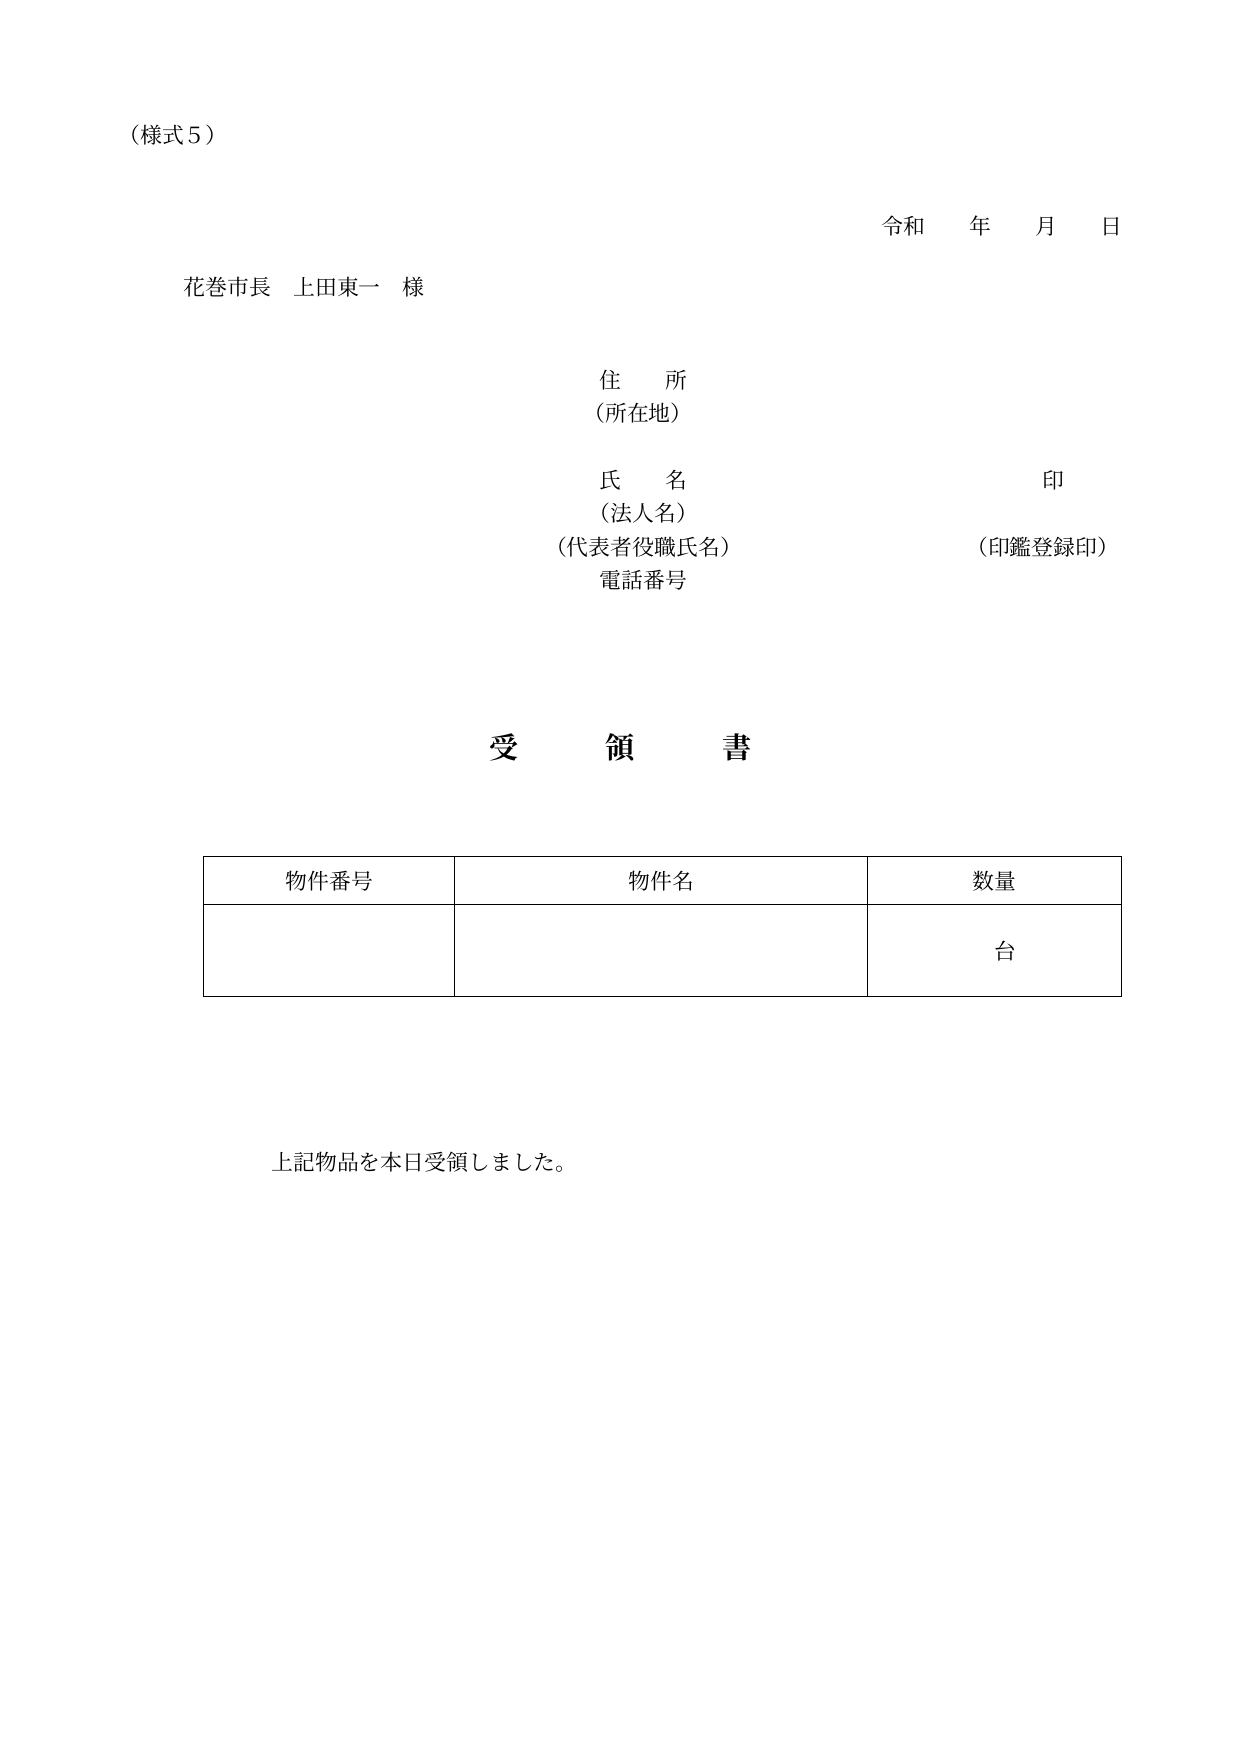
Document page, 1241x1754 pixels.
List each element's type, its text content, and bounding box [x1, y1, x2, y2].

table_cell 台 [868, 905, 1121, 996]
text （所在地） [118, 395, 1122, 428]
text 上記物品を本日受領しました。 [118, 1146, 1122, 1177]
table_cell [455, 905, 867, 996]
table_header 数量 [868, 857, 1121, 903]
table_header 物件名 [455, 857, 867, 903]
text 住 所 [118, 361, 1122, 395]
table_cell [204, 905, 454, 996]
text 受 領 書 [118, 724, 1122, 766]
text 氏 名 印 [118, 462, 1122, 495]
text 花巻市長 上田東一 様 [118, 270, 1122, 302]
table_header 物件番号 [204, 857, 454, 903]
text 令和 年 月 日 [118, 209, 1122, 241]
text （様式５） [118, 118, 1122, 149]
text （代表者役職氏名） （印鑑登録印） [118, 529, 1122, 562]
text （法人名） [118, 495, 1122, 529]
text 電話番号 [118, 562, 1122, 596]
